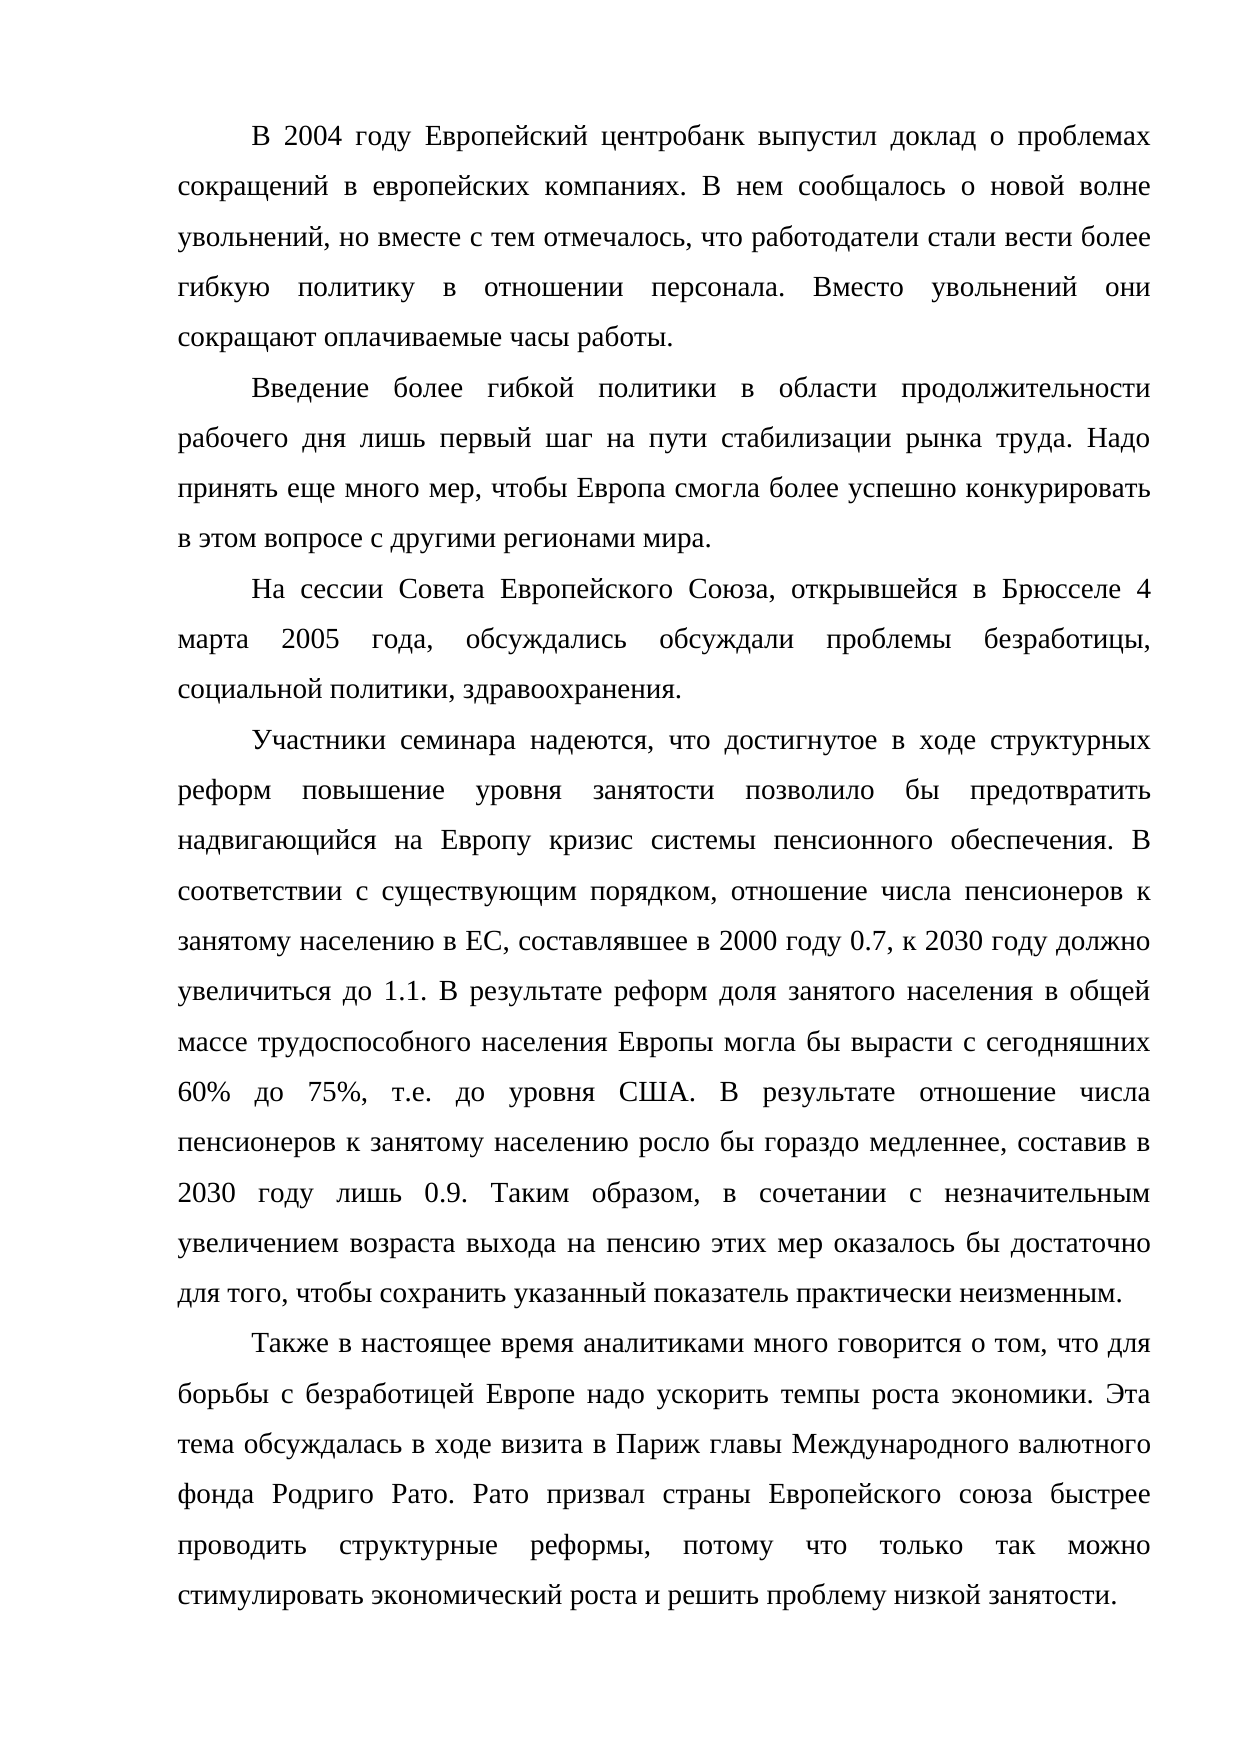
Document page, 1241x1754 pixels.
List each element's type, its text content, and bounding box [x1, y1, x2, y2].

text Введение более гибкой политики в области продолжительности рабочего дня лишь первый шаг на пути стабилизации рынка труда. Надо принять еще много мер, чтобы Европа смогла более успешно конкурировать в этом вопросе с другими регионами мира. [177, 370, 1152, 554]
text Участники семинара надеются, что достигнутое в ходе структурных реформ повышение уровня занятости позволило бы предотвратить надвигающийся на Европу кризис системы пенсионного обеспечения. В соответствии с существующим порядком, отношение числа пенсионеров к занятому населению в ЕС, составлявшее в 2000 году 0.7, к 2030 году должно увеличиться до 1.1. В результате реформ доля занятого населения в общей массе трудоспособного населения Европы могла бы вырасти с сегодняшних 60% до 75%, т.е. до уровня США. В результате отношение числа пенсионеров к занятому населению росло бы гораздо медленнее, составив в 2030 году лишь 0.9. Таким образом, в сочетании с незначительным увеличением возраста выхода на пенсию этих мер оказалось бы достаточно для того, чтобы сохранить указанный показатель практически неизменным. [177, 722, 1152, 1309]
text На сессии Совета Европейского Союза, открывшейся в Брюсселе 4 марта 2005 года, обсуждались обсуждали проблемы безработицы, социальной политики, здравоохранения. [177, 571, 1152, 705]
text Также в настоящее время аналитиками много говорится о том, что для борьбы с безработицей Европе надо ускорить темпы роста экономики. Эта тема обсуждалась в ходе визита в Париж главы Международного валютного фонда Родриго Рато. Рато призвал страны Европейского союза быстрее проводить структурные реформы, потому что только так можно стимулировать экономический роста и решить проблему низкой занятости. [177, 1326, 1152, 1611]
text В 2004 году Европейский центробанк выпустил доклад о проблемах сокращений в европейских компаниях. В нем сообщалось о новой волне увольнений, но вместе с тем отмечалось, что работодатели стали вести более гибкую политику в отношении персонала. Вместо увольнений они сокращают оплачиваемые часы работы. [177, 118, 1152, 353]
